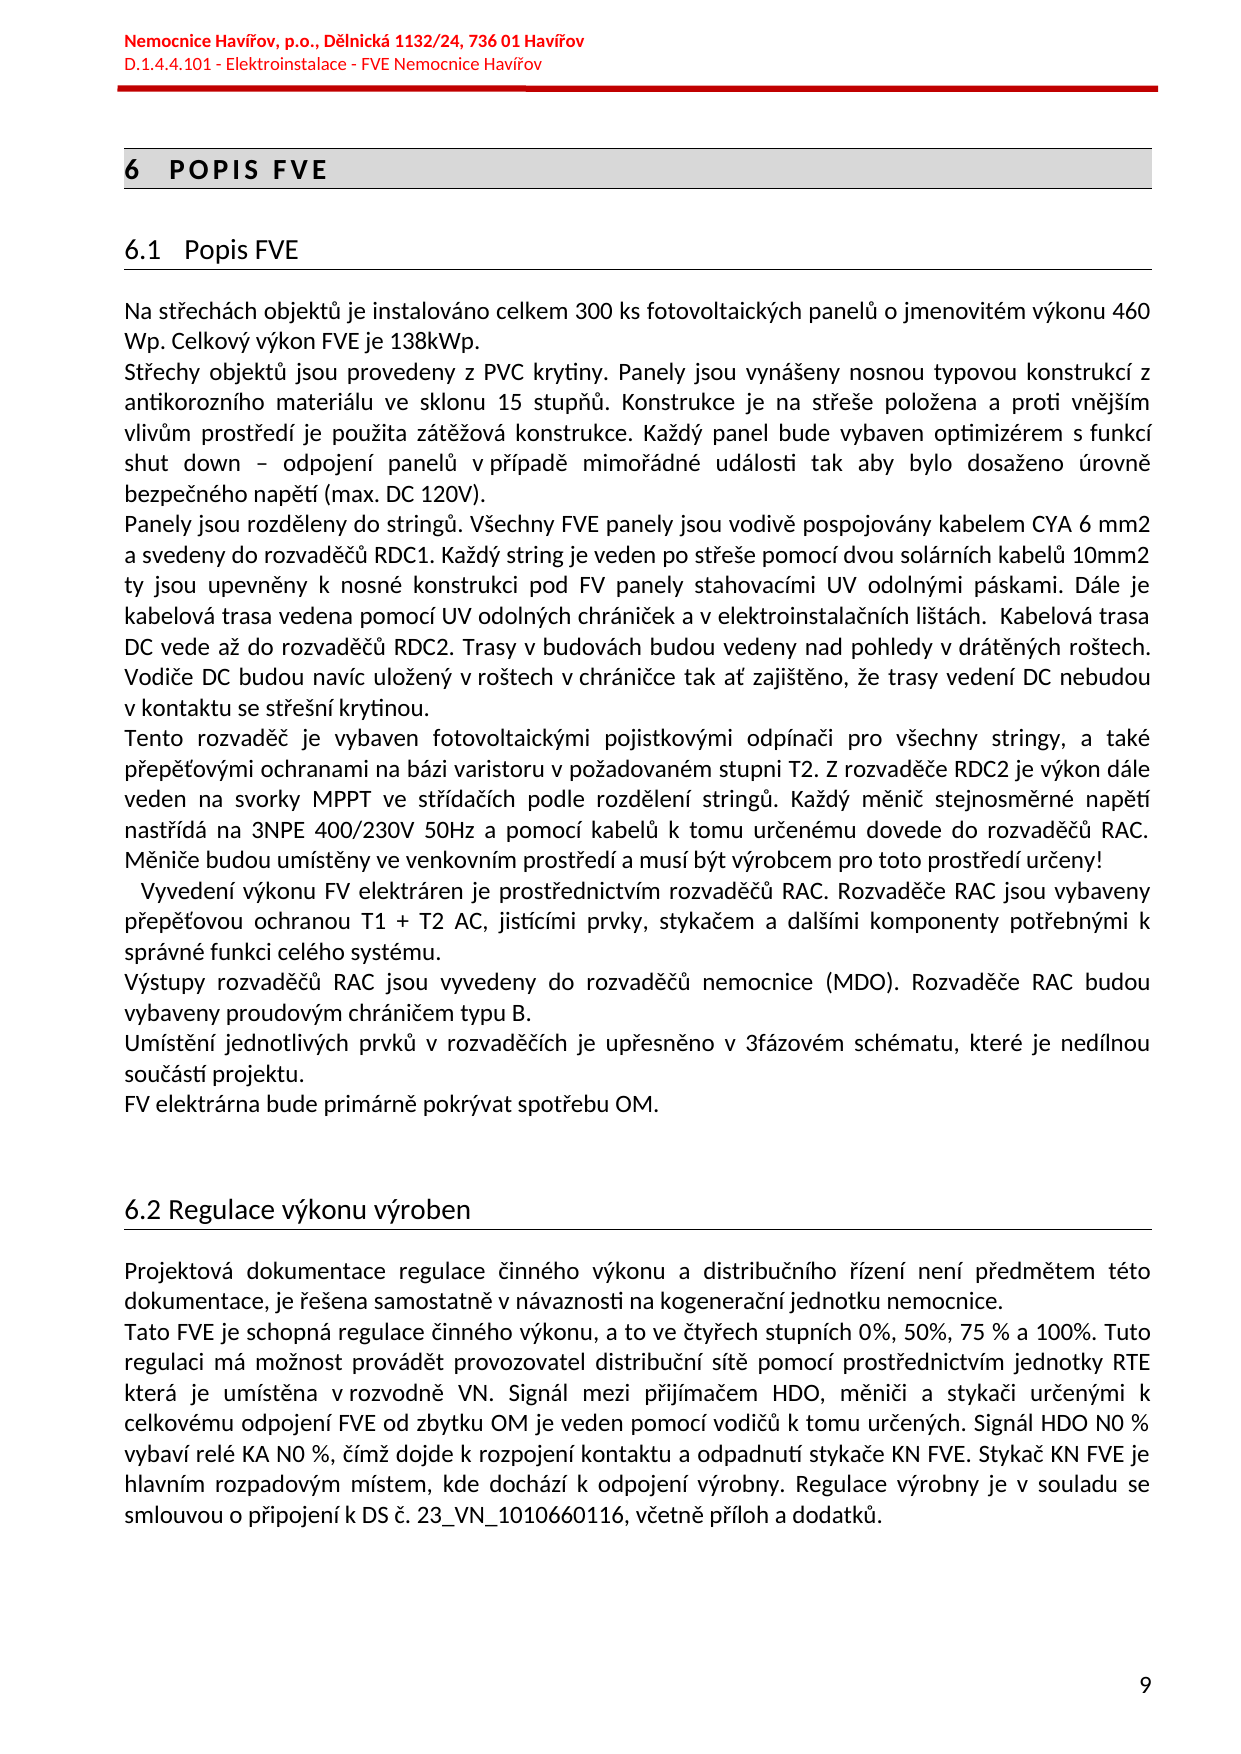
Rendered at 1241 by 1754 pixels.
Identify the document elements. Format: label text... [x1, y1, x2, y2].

text Na střechách objektů je instalováno celkem 300 ks fotovoltaických panelů o jmenovitém výkonu 460 Wp. Celkový výkon FVE je 138kWp. [124, 295, 1152, 356]
text Střechy objektů jsou provedeny z PVC krytiny. Panely jsou vynášeny nosnou typovou konstrukcí z antikorozního materiálu ve sklonu 15 stupňů. Konstrukce je na střeše položena a proti vnějším vlivům prostředí je použita zátěžová konstrukce. Každý panel bude vybaven optimizérem s funkcí shut down – odpojení panelů v případě mimořádné události tak aby bylo dosaženo úrovně bezpečného napětí (max. DC 120V). [124, 356, 1152, 509]
text Vyvedení výkonu FV elektráren je prostřednictvím rozvaděčů RAC. Rozvaděče RAC jsou vybaveny přepěťovou ochranou T1 + T2 AC, jistícími prvky, stykačem a dalšími komponenty potřebnými k správné funkci celého systému. [124, 875, 1152, 966]
list Popis FVE [124, 231, 1152, 269]
text Panely jsou rozděleny do stringů. Všechny FVE panely jsou vodivě pospojovány kabelem CYA 6 mm2 a svedeny do rozvaděčů RDC1. Každý string je veden po střeše pomocí dvou solárních kabelů 10mm2 ty jsou upevněny k nosné konstrukci pod FV panely stahovacími UV odolnými páskami. Dále je kabelová trasa vedena pomocí UV odolných chrániček a v elektroinstalačních lištách. Kabelová trasa DC vede až do rozvaděčů RDC2. Trasy v budovách budou vedeny nad pohledy v drátěných roštech. Vodiče DC budou navíc uložený v roštech v chráničce tak ať zajištěno, že trasy vedení DC nebudou v kontaktu se střešní krytinou. [124, 509, 1152, 722]
text Tato FVE je schopná regulace činného výkonu, a to ve čtyřech stupních 0%, 50%, 75 % a 100%. Tuto regulaci má možnost provádět provozovatel distribuční sítě pomocí prostřednictvím jednotky RTE která je umístěna v rozvodně VN. Signál mezi přijímačem HDO, měniči a stykači určenými k celkovému odpojení FVE od zbytku OM je veden pomocí vodičů k tomu určených. Signál HDO N0 % vybaví relé KA N0 %, čímž dojde k rozpojení kontaktu a odpadnutí stykače KN FVE. Stykač KN FVE je hlavním rozpadovým místem, kde dochází k odpojení výrobny. Regulace výrobny je v souladu se smlouvou o připojení k DS č. 23_VN_1010660116, včetně příloh a dodatků. [124, 1316, 1152, 1530]
text Výstupy rozvaděčů RAC jsou vyvedeny do rozvaděčů nemocnice (MDO). Rozvaděče RAC budou vybaveny proudovým chráničem typu B. [124, 966, 1152, 1027]
text Umístění jednotlivých prvků v rozvaděčích je upřesněno v 3fázovém schématu, které je nedílnou součástí projektu. [124, 1027, 1152, 1088]
list Popis FVE [124, 149, 1152, 188]
list Regulace výkonu výroben [124, 1191, 1152, 1229]
text Tento rozvaděč je vybaven fotovoltaickými pojistkovými odpínači pro všechny stringy, a také přepěťovými ochranami na bázi varistoru v požadovaném stupni T2. Z rozvaděče RDC2 je výkon dále veden na svorky MPPT ve střídačích podle rozdělení stringů. Každý měnič stejnosměrné napětí nastřídá na 3NPE 400/230V 50Hz a pomocí kabelů k tomu určenému dovede do rozvaděčů RAC. Měniče budou umístěny ve venkovním prostředí a musí být výrobcem pro toto prostředí určeny! [124, 722, 1152, 875]
text Projektová dokumentace regulace činného výkonu a distribučního řízení není předmětem této dokumentace, je řešena samostatně v návaznosti na kogenerační jednotku nemocnice. [124, 1255, 1152, 1316]
text FV elektrárna bude primárně pokrývat spotřebu OM. [124, 1088, 1152, 1119]
